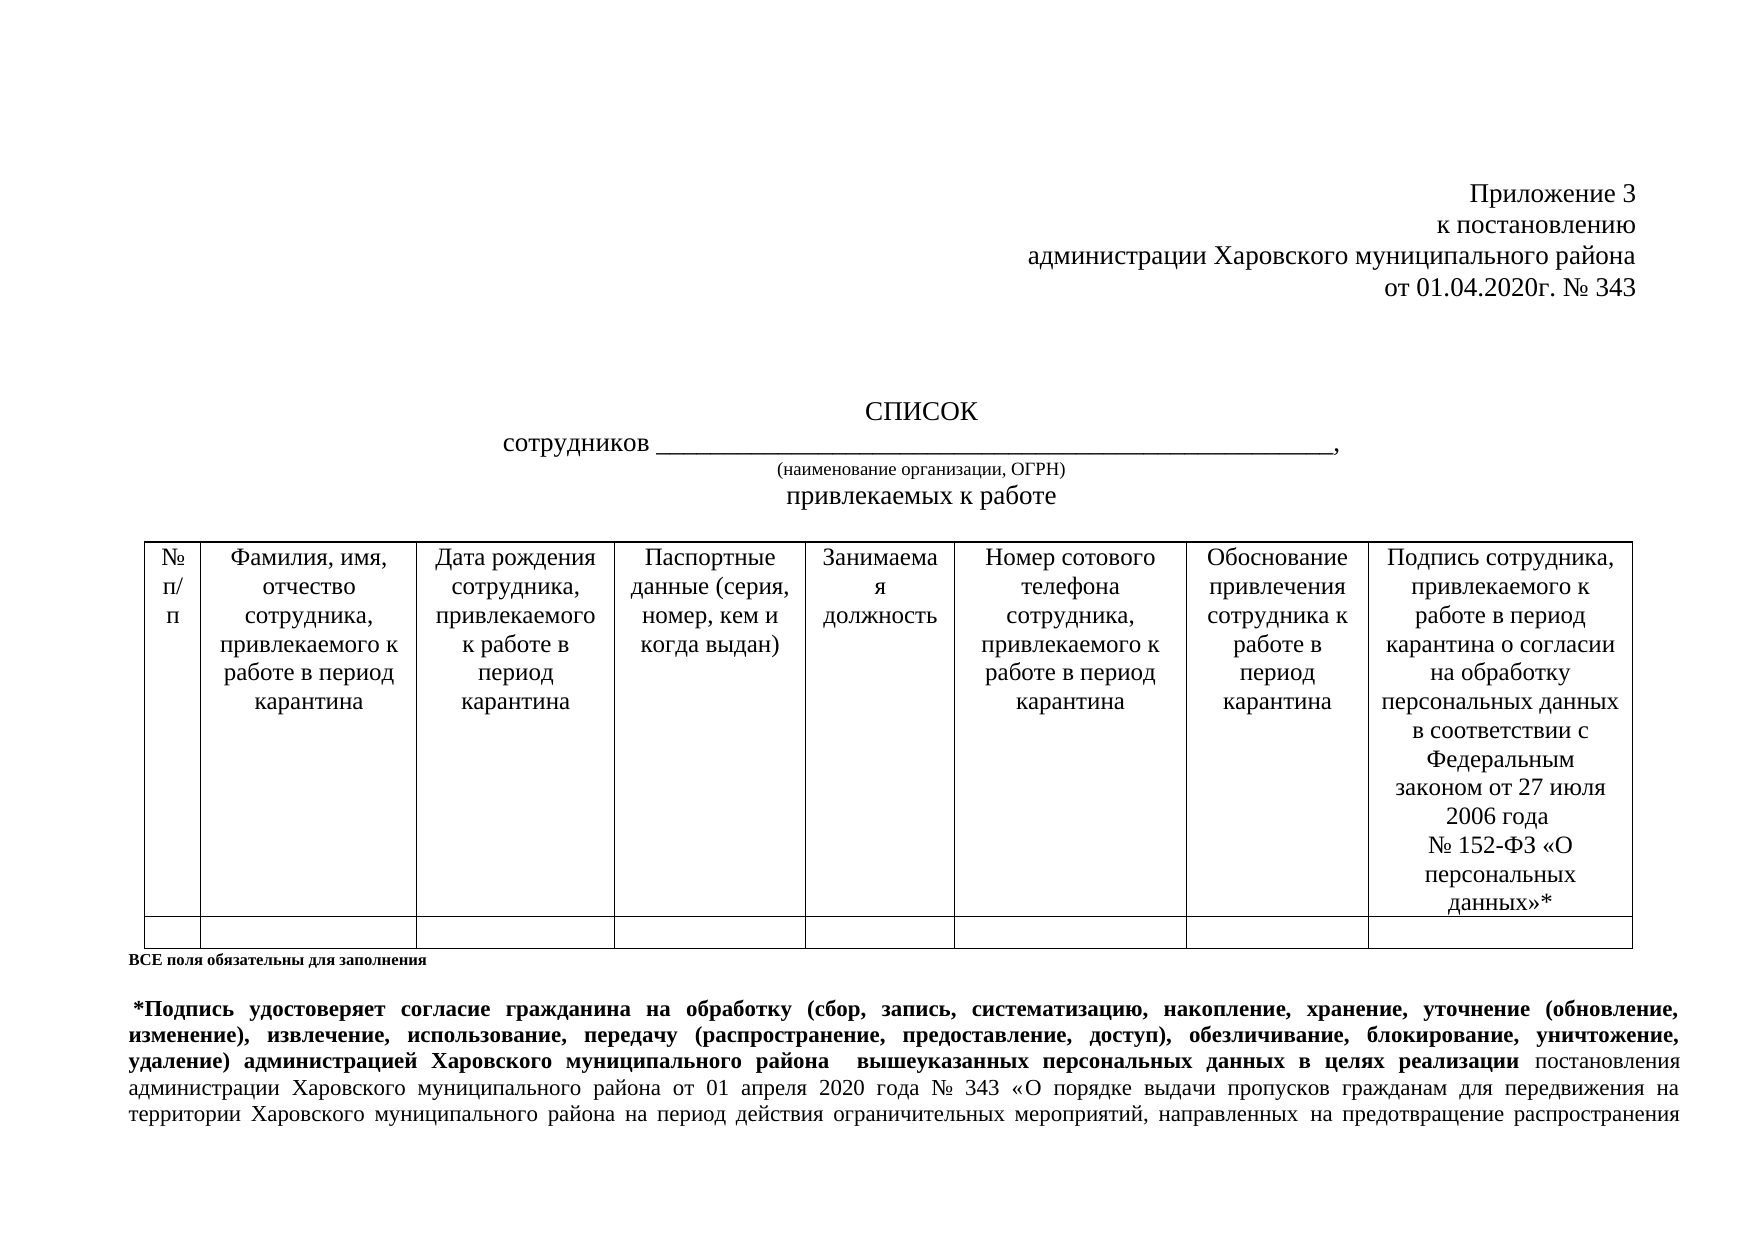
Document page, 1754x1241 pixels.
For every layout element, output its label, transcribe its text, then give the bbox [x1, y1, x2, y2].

table_header Паспортные данные (серия, номер, кем и когда выдан) [615, 543, 805, 916]
table_cell [806, 917, 954, 948]
text сотрудников __________________________________________________, [207, 426, 1636, 457]
table_cell [1187, 917, 1368, 948]
table_header Дата рождения сотрудника, привлекаемого к работе в период карантина [417, 543, 614, 916]
text администрации Харовского муниципального района [591, 239, 1636, 271]
table_header Номер сотового телефона сотрудника, привлекаемого к работе в период карантина [955, 543, 1186, 916]
text СПИСОК [207, 395, 1636, 426]
table_header № п/п [145, 543, 200, 916]
table_header Обоснование привлечения сотрудника к работе в период карантина [1187, 543, 1368, 916]
table_cell [955, 917, 1186, 948]
table_cell [615, 917, 805, 948]
text от 01.04.2020г. № 343 [591, 271, 1636, 302]
table_header Подпись сотрудника, привлекаемого к работе в период карантина о согласии на обработку персональных данных в соответствии с Федеральным законом от 27 июля 2006 года № 152-ФЗ «О персональных данных»* [1369, 543, 1632, 916]
text (наименование организации, ОГРН) [207, 457, 1636, 479]
table_cell [1369, 917, 1632, 948]
table_cell [201, 917, 416, 948]
text Приложение 3 [591, 177, 1636, 208]
table_header Фамилия, имя, отчество сотрудника, привлекаемого к работе в период карантина [201, 543, 416, 916]
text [128, 995, 1680, 1127]
table_cell [417, 917, 614, 948]
table_cell [145, 917, 200, 948]
text ВСЕ поля обязательны для заполнения [128, 949, 1636, 968]
text к постановлению [591, 208, 1636, 239]
table_header Занимаемая должность [806, 543, 954, 916]
text привлекаемых к работе [207, 479, 1636, 510]
